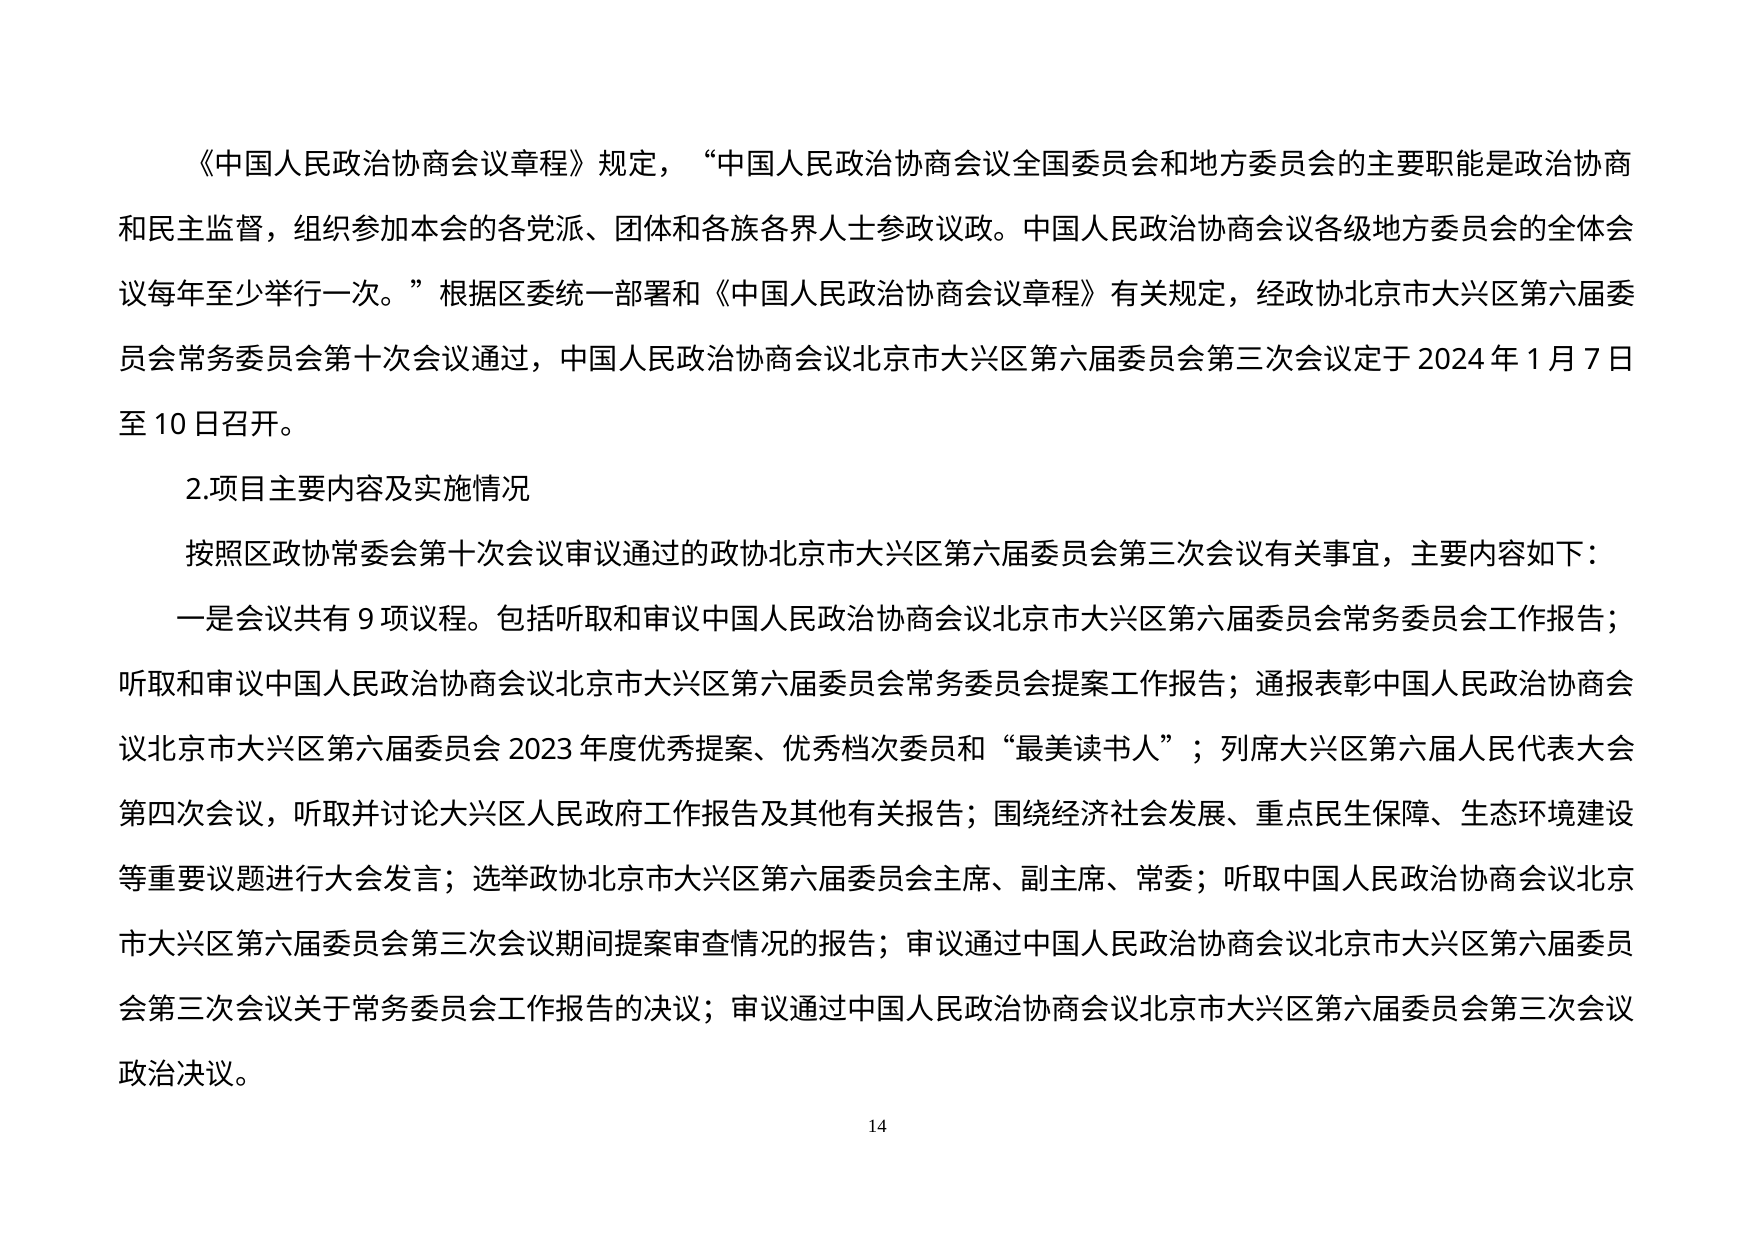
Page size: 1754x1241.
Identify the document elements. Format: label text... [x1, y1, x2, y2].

text 2.项目主要内容及实施情况 [118, 454, 1636, 519]
text 《中国人民政治协商会议章程》规定，“中国人民政治协商会议全国委员会和地方委员会的主要职能是政治协商和民主监督，组织参加本会的各党派、团体和各族各界人士参政议政。中国人民政治协商会议各级地方委员会的全体会议每年至少举行一次。”根据区委统一部署和《中国人民政治协商会议章程》有关规定，经政协北京市大兴区第六届委员会常务委员会第十次会议通过，中国人民政治协商会议北京市大兴区第六届委员会第三次会议定于2024年1月7日至10日召开。 [118, 129, 1636, 454]
text 一是会议共有9项议程。包括听取和审议中国人民政治协商会议北京市大兴区第六届委员会常务委员会工作报告；听取和审议中国人民政治协商会议北京市大兴区第六届委员会常务委员会提案工作报告；通报表彰中国人民政治协商会议北京市大兴区第六届委员会2023年度优秀提案、优秀档次委员和“最美读书人”；列席大兴区第六届人民代表大会第四次会议，听取并讨论大兴区人民政府工作报告及其他有关报告；围绕经济社会发展、重点民生保障、生态环境建设等重要议题进行大会发言；选举政协北京市大兴区第六届委员会主席、副主席、常委；听取中国人民政治协商会议北京市大兴区第六届委员会第三次会议期间提案审查情况的报告；审议通过中国人民政治协商会议北京市大兴区第六届委员会第三次会议关于常务委员会工作报告的决议；审议通过中国人民政治协商会议北京市大兴区第六届委员会第三次会议政治决议。 [118, 584, 1636, 1104]
text 按照区政协常委会第十次会议审议通过的政协北京市大兴区第六届委员会第三次会议有关事宜，主要内容如下： [118, 519, 1636, 584]
